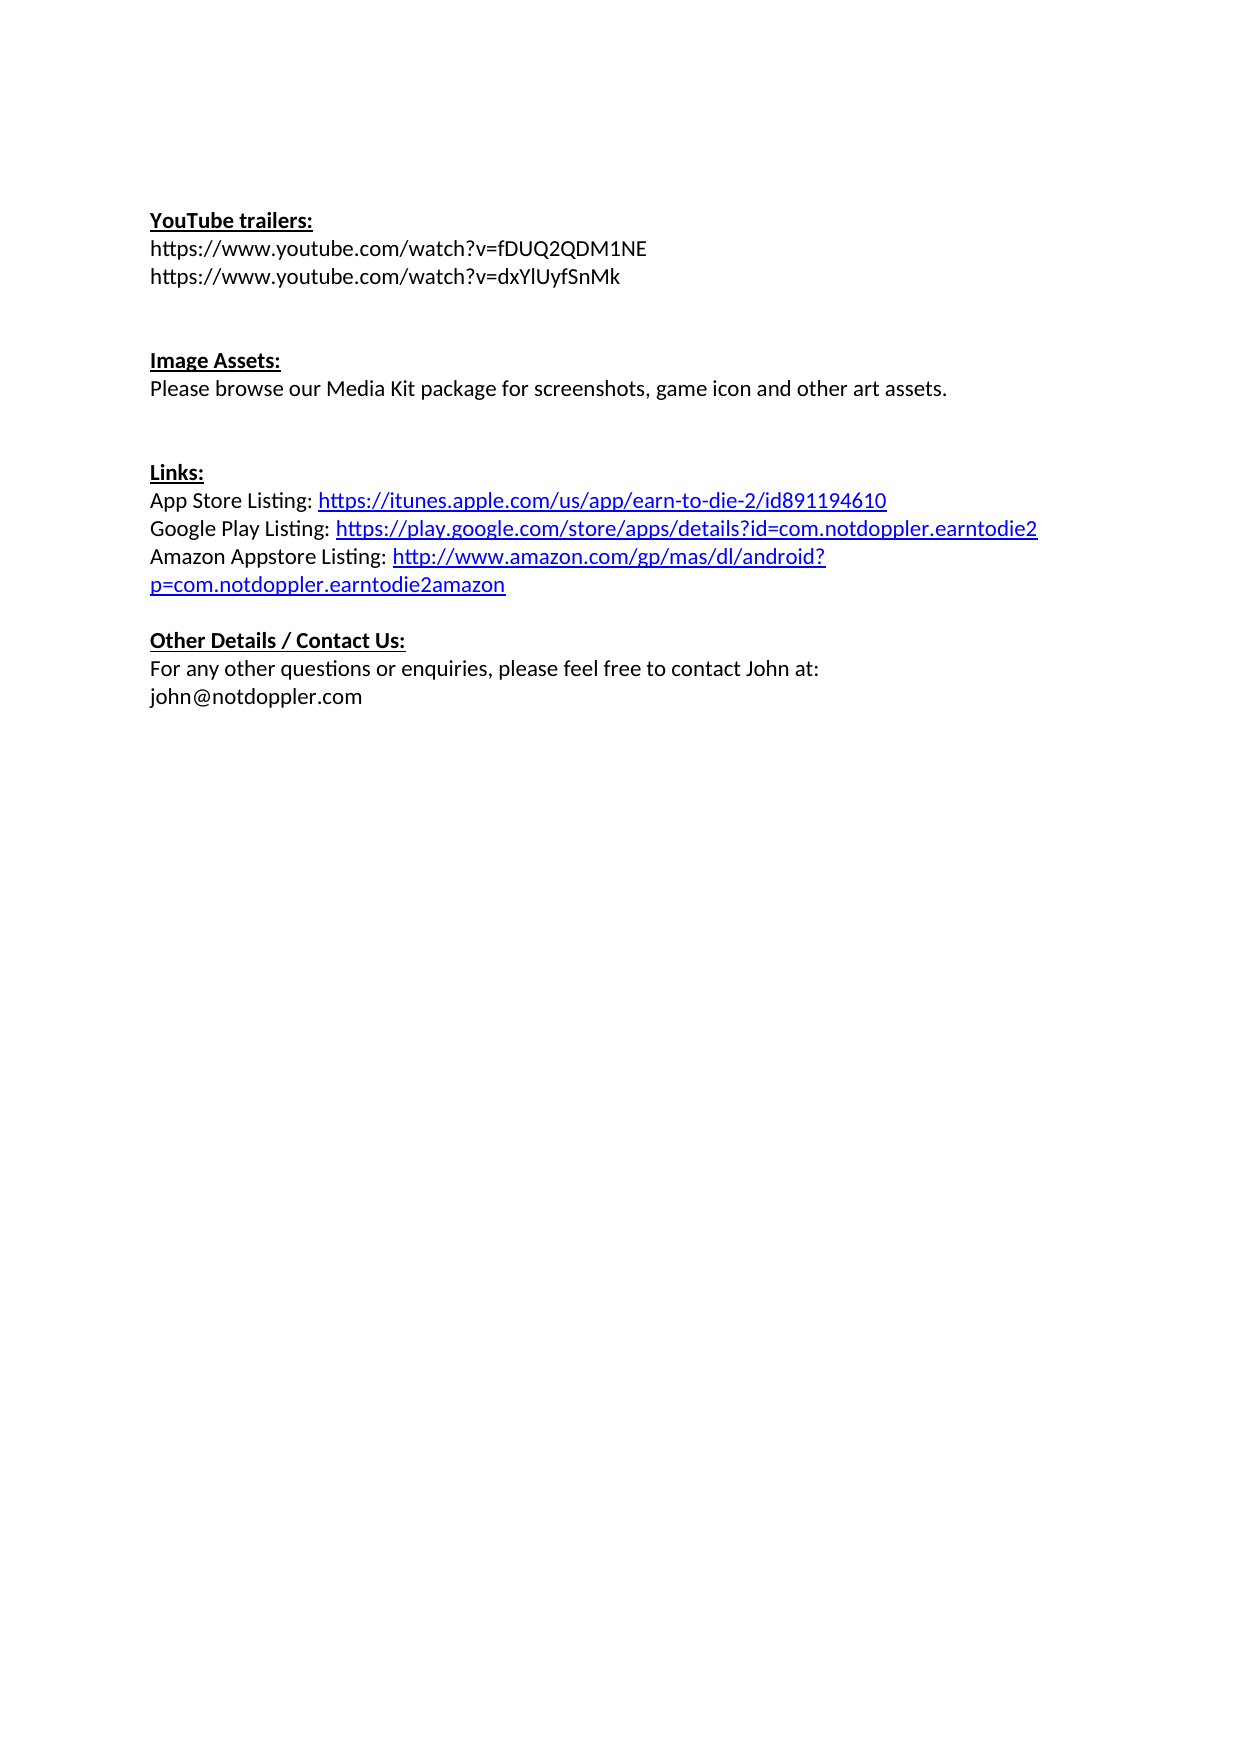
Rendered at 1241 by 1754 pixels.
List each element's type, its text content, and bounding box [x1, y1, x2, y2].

text Please browse our Media Kit package for screenshots, game icon and other art assets. [150, 374, 1090, 402]
text Amazon Appstore Listing: http://www.amazon.com/gp/mas/dl/android?p=com.notdoppler.earntodie2amazon [150, 542, 1090, 598]
text Image Assets: [150, 346, 1090, 374]
text Other Details / Contact Us: [150, 626, 1090, 654]
text john@notdoppler.com [150, 682, 1090, 710]
text https://www.youtube.com/watch?v=fDUQ2QDM1NE [150, 234, 1090, 262]
text App Store Listing: https://itunes.apple.com/us/app/earn-to-die-2/id891194610 Google Play Listing: https://play.google.com/store/apps/details?id=com.notdoppler.earntodie2 [150, 486, 1090, 542]
text For any other questions or enquiries, please feel free to contact John at: [150, 654, 1090, 682]
text YouTube trailers: [150, 206, 1090, 234]
text https://www.youtube.com/watch?v=dxYlUyfSnMk [150, 262, 1090, 290]
text Links: [150, 458, 1090, 486]
